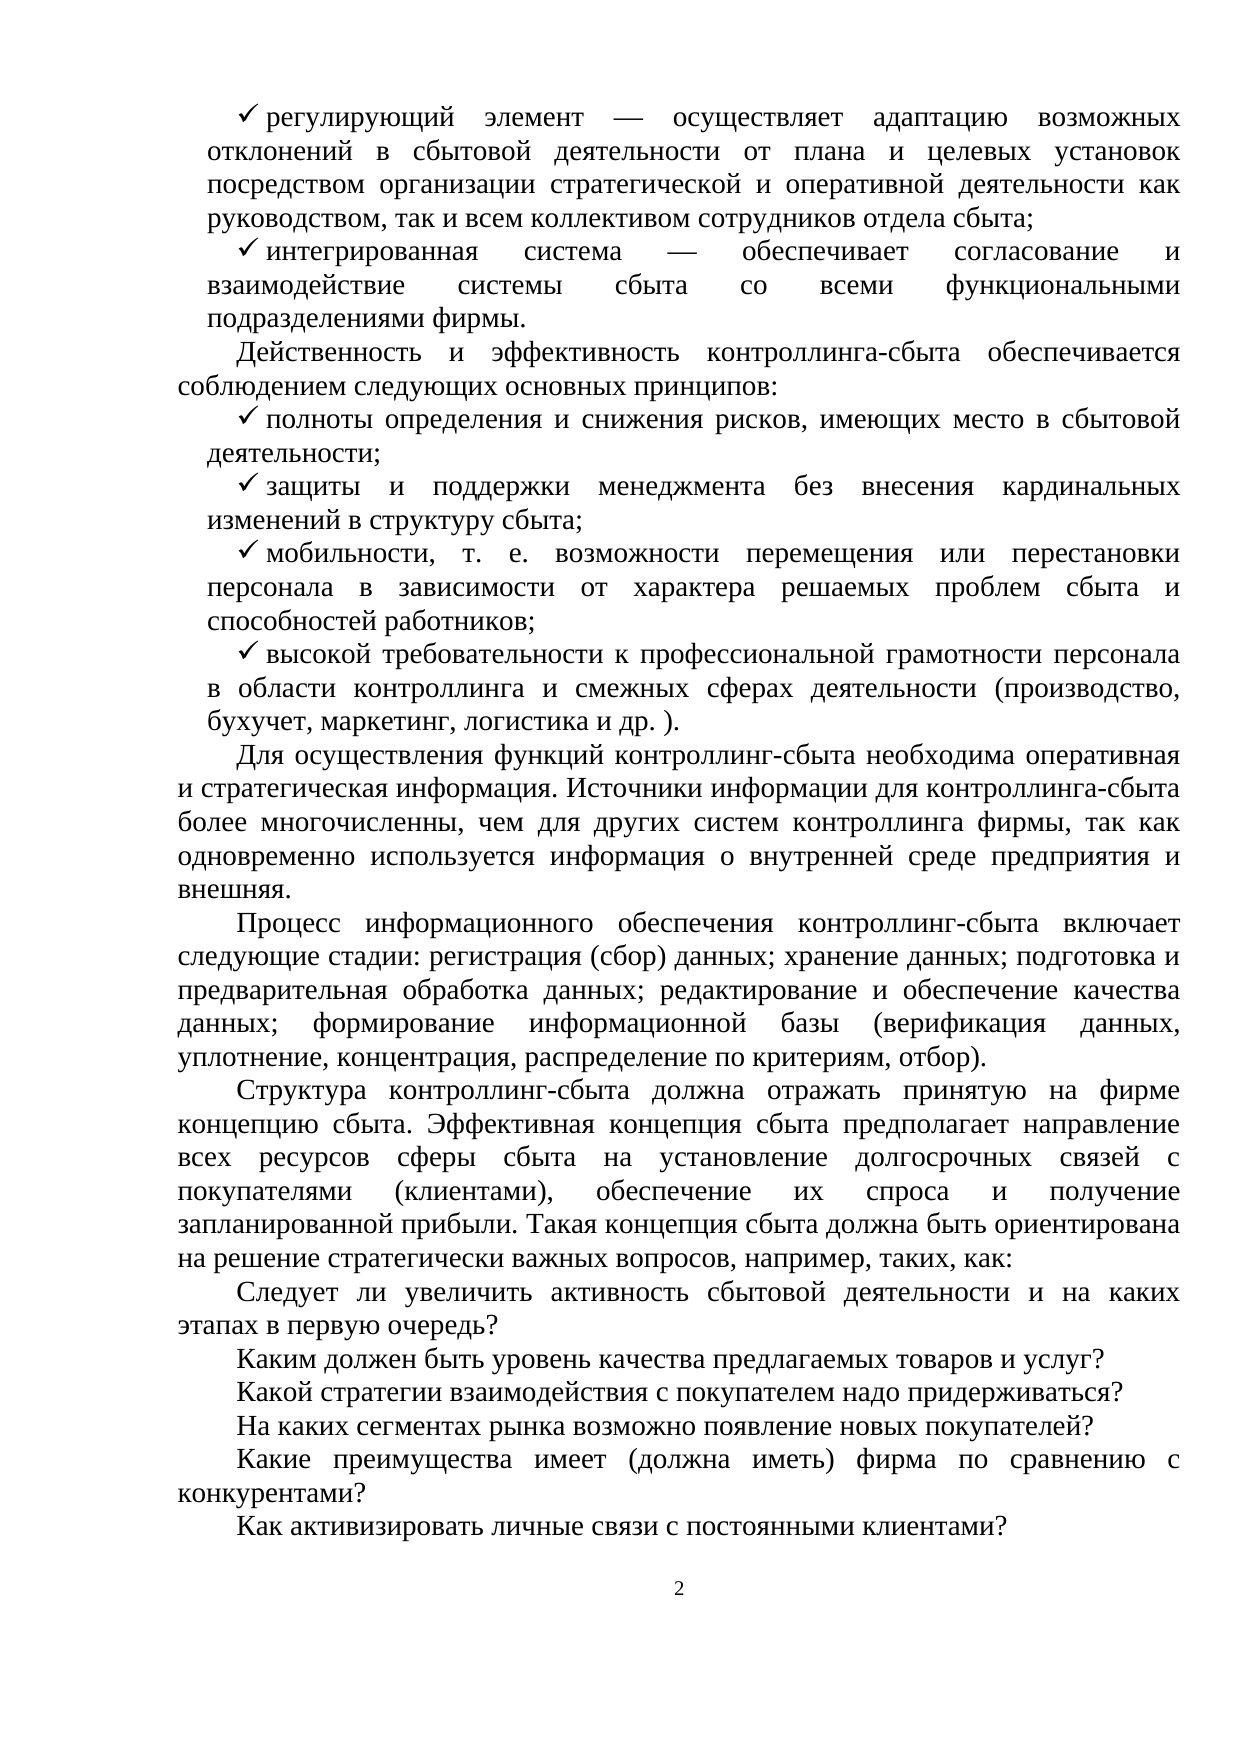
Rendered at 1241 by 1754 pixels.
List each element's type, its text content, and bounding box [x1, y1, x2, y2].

text Для осуществления функций контроллинг-сбыта необходима оперативная и стратегическая информация. Источники информации для контроллинга-сбыта более многочисленны, чем для других систем контроллинга фирмы, так как одновременно используется информация о внутренней среде предприятия и внешняя. [177, 737, 1181, 905]
text интегрированная система — обеспечивает согласование и взаимодействие системы сбыта со всеми функциональными подразделениями фирмы. [207, 233, 1181, 334]
text регулирующий элемент — осуществляет адаптацию возможных отклонений в сбытовой деятельности от плана и целевых установок посредством организации стратегической и оперативной деятельности как руководством, так и всем коллективом сотрудников отдела сбыта; [207, 99, 1181, 233]
text полноты определения и снижения рисков, имеющих место в сбытовой деятельности; [207, 401, 1181, 468]
text Структура контроллинг-сбыта должна отражать принятую на фирме концепцию сбыта. Эффективная концепция сбыта предполагает направление всех ресурсов сферы сбыта на установление долгосрочных связей с покупателями (клиентами), обеспечение их спроса и получение запланированной прибыли. Такая концепция сбыта должна быть ориентирована на решение стратегически важных вопросов, например, таких, как: [177, 1072, 1181, 1274]
text Действенность и эффективность контроллинга-сбыта обеспечивается соблюдением следующих основных принципов: [177, 334, 1181, 401]
text высокой требовательности к профессиональной грамотности персонала в области контроллинга и смежных сферах деятельности (производство, бухучет, маркетинг, логистика и др. ). [207, 636, 1181, 737]
text На каких сегментах рынка возможно появление новых покупателей? [177, 1408, 1181, 1441]
text Следует ли увеличить активность сбытовой деятельности и на каких этапах в первую очередь? [177, 1274, 1181, 1341]
text защиты и поддержки менеджмента без внесения кардинальных изменений в структуру сбыта; [207, 468, 1181, 536]
text Как активизировать личные связи с постоянными клиентами? [177, 1508, 1181, 1542]
text Процесс информационного обеспечения контроллинг-сбыта включает следующие стадии: регистрация (сбор) данных; хранение данных; подготовка и предварительная обработка данных; редактирование и обеспечение качества данных; формирование информационной базы (верификация данных, уплотнение, концентрация, распределение по критериям, отбор). [177, 905, 1181, 1072]
text мобильности, т. е. возможности перемещения или перестановки персонала в зависимости от характера решаемых проблем сбыта и способностей работников; [207, 536, 1181, 636]
text Какой стратегии взаимодействия с покупателем надо придерживаться? [177, 1374, 1181, 1408]
text Каким должен быть уровень качества предлагаемых товаров и услуг? [177, 1341, 1181, 1374]
text Какие преимущества имеет (должна иметь) фирма по сравнению с конкурентами? [177, 1441, 1181, 1508]
